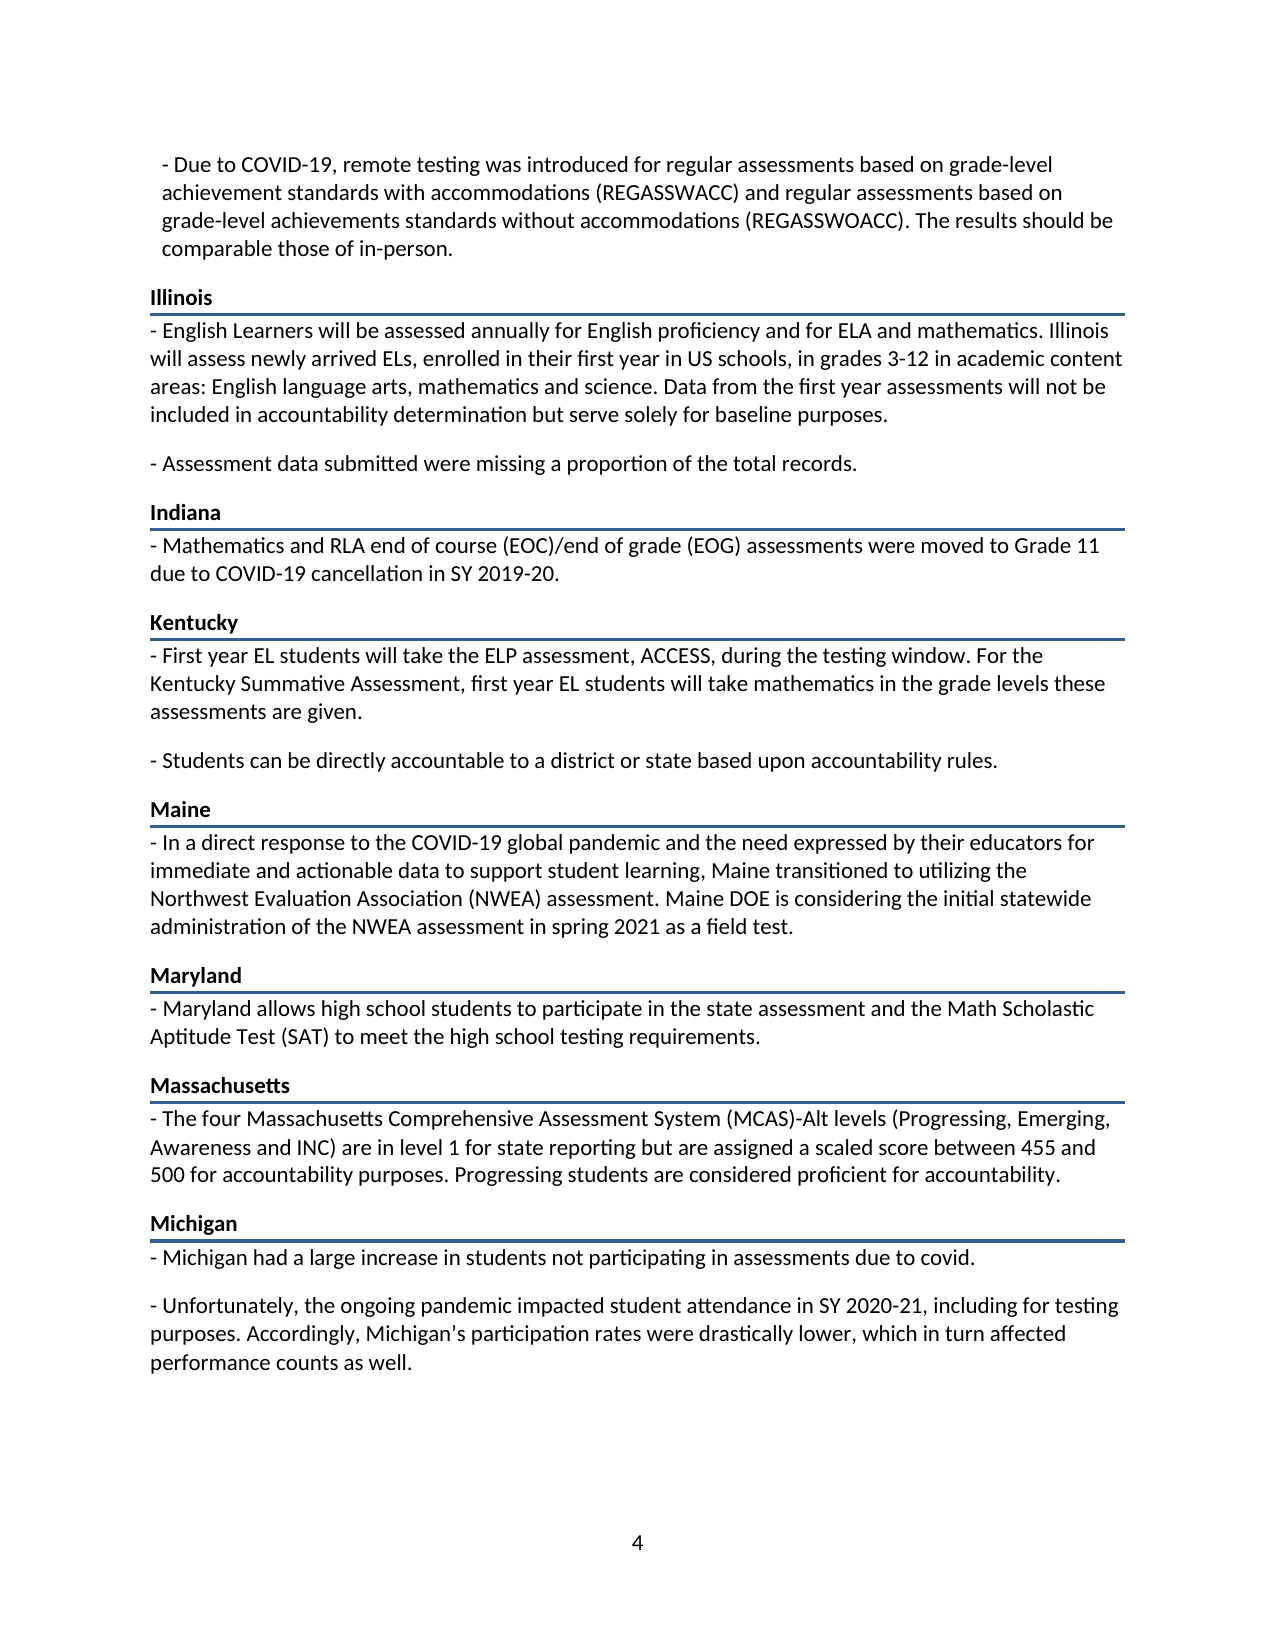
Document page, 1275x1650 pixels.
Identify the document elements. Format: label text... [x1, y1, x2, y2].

text - Assessment data submitted were missing a proportion of the total records. [150, 449, 1125, 477]
text - English Learners will be assessed annually for English proficiency and for ELA and mathematics. Illinois will assess newly arrived ELs, enrolled in their first year in US schools, in grades 3-12 in academic content areas: English language arts, mathematics and science. Data from the first year assessments will not be included in accountability determination but serve solely for baseline purposes. [150, 316, 1125, 428]
text - Mathematics and RLA end of course (EOC)/end of grade (EOG) assessments were moved to Grade 11 due to COVID-19 cancellation in SY 2019-20. [150, 531, 1125, 587]
text Massachusetts [150, 1071, 1125, 1101]
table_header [150, 150, 1125, 283]
text - Michigan had a large increase in students not participating in assessments due to covid. [150, 1243, 1125, 1271]
text - The four Massachusetts Comprehensive Assessment System (MCAS)-Alt levels (Progressing, Emerging, Awareness and INC) are in level 1 for state reporting but are assigned a scaled score between 455 and 500 for accountability purposes. Progressing students are considered proficient for accountability. [150, 1104, 1125, 1189]
text - Maryland allows high school students to participate in the state assessment and the Math Scholastic Aptitude Test (SAT) to meet the high school testing requirements. [150, 994, 1125, 1051]
text - Unfortunately, the ongoing pandemic impacted student attendance in SY 2020-21, including for testing purposes. Accordingly, Michigan’s participation rates were drastically lower, which in turn affected performance counts as well. [150, 1292, 1125, 1376]
text Michigan [150, 1209, 1125, 1239]
text - Students can be directly accountable to a district or state based upon accountability rules. [150, 746, 1125, 774]
text Maine [150, 795, 1125, 825]
text Kentucky [150, 608, 1125, 638]
text Maryland [150, 961, 1125, 991]
text Illinois [150, 283, 1125, 313]
text Indiana [150, 498, 1125, 528]
text - First year EL students will take the ELP assessment, ACCESS, during the testing window. For the Kentucky Summative Assessment, first year EL students will take mathematics in the grade levels these assessments are given. [150, 641, 1125, 725]
text - In a direct response to the COVID-19 global pandemic and the need expressed by their educators for immediate and actionable data to support student learning, Maine transitioned to utilizing the Northwest Evaluation Association (NWEA) assessment. Maine DOE is considering the initial statewide administration of the NWEA assessment in spring 2021 as a field test. [150, 828, 1125, 940]
